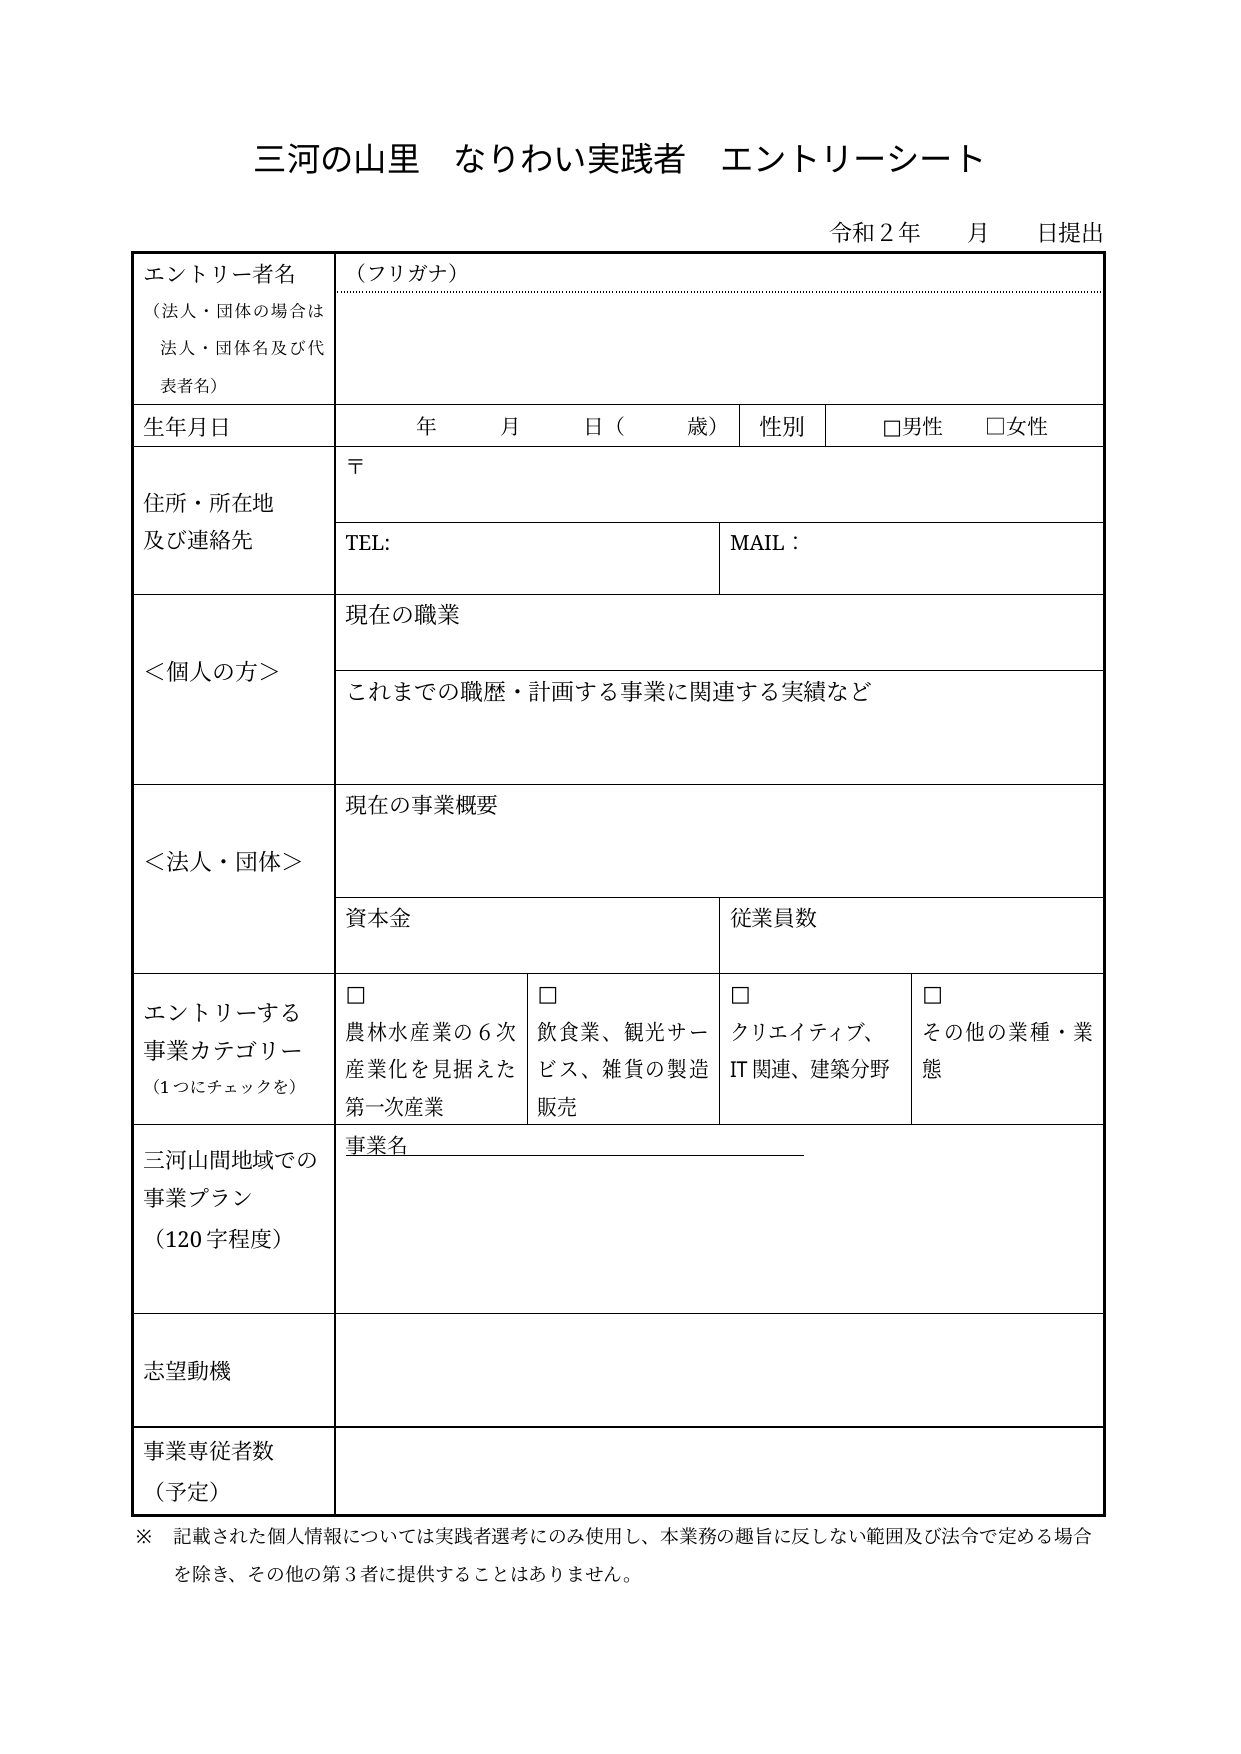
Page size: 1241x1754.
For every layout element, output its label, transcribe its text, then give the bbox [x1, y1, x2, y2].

table_cell 現在の職業 [336, 595, 1103, 670]
table_cell 住所・所在地 及び連絡先 [134, 447, 334, 594]
table_cell MAIL： [720, 523, 1103, 594]
text 三河の山里 なりわい実践者 エントリーシート [136, 119, 1104, 194]
table_cell ＜個人の方＞ [134, 595, 334, 784]
table_cell 志望動機 [134, 1314, 334, 1426]
table_cell TEL: [336, 523, 719, 594]
table_cell □ 飲食業、観光サービス、雑貨の製造販売 [528, 974, 719, 1124]
table_cell [336, 1314, 1103, 1426]
table_cell □ クリエイティブ、 IT関連、建築分野 [720, 974, 911, 1124]
table_cell ＜法人・団体＞ [134, 785, 334, 973]
table_cell エントリーする 事業カテゴリー （1つにチェックを） [134, 974, 334, 1124]
list 記載された個人情報については実践者選考にのみ使用し、本業務の趣旨に反しない範囲及び法令で定める場合を除き、その他の第３者に提供することはありません。 [136, 1517, 1104, 1592]
table_cell 事業名 [336, 1125, 1103, 1313]
table_cell □男性 □女性 [826, 405, 1103, 446]
table_cell 事業専従者数 （予定） [134, 1428, 334, 1514]
table_header エントリー者名 （法人・団体の場合は法人・団体名及び代表者名） [134, 254, 334, 404]
table_cell これまでの職歴・計画する事業に関連する実績など [336, 671, 1103, 784]
table_cell 〒 [336, 447, 1103, 522]
table_header （フリガナ） [336, 254, 1103, 291]
text 令和２年 月 日提出 [136, 213, 1104, 251]
table_cell [336, 291, 1103, 404]
table_cell 資本金 [336, 898, 719, 973]
table_cell 生年月日 [134, 405, 334, 446]
table_cell □ その他の業種・業態 [912, 974, 1103, 1124]
table_cell 現在の事業概要 [336, 785, 1103, 897]
table_cell 従業員数 [720, 898, 1103, 973]
table_cell □ 農林水産業の６次産業化を見据えた第一次産業 [336, 974, 527, 1124]
table_cell 性別 [740, 405, 825, 446]
table_cell 年 月 日（ 歳） [336, 405, 739, 446]
table_cell 三河山間地域での 事業プラン （120字程度） [134, 1125, 334, 1313]
table_cell [336, 1428, 1103, 1514]
